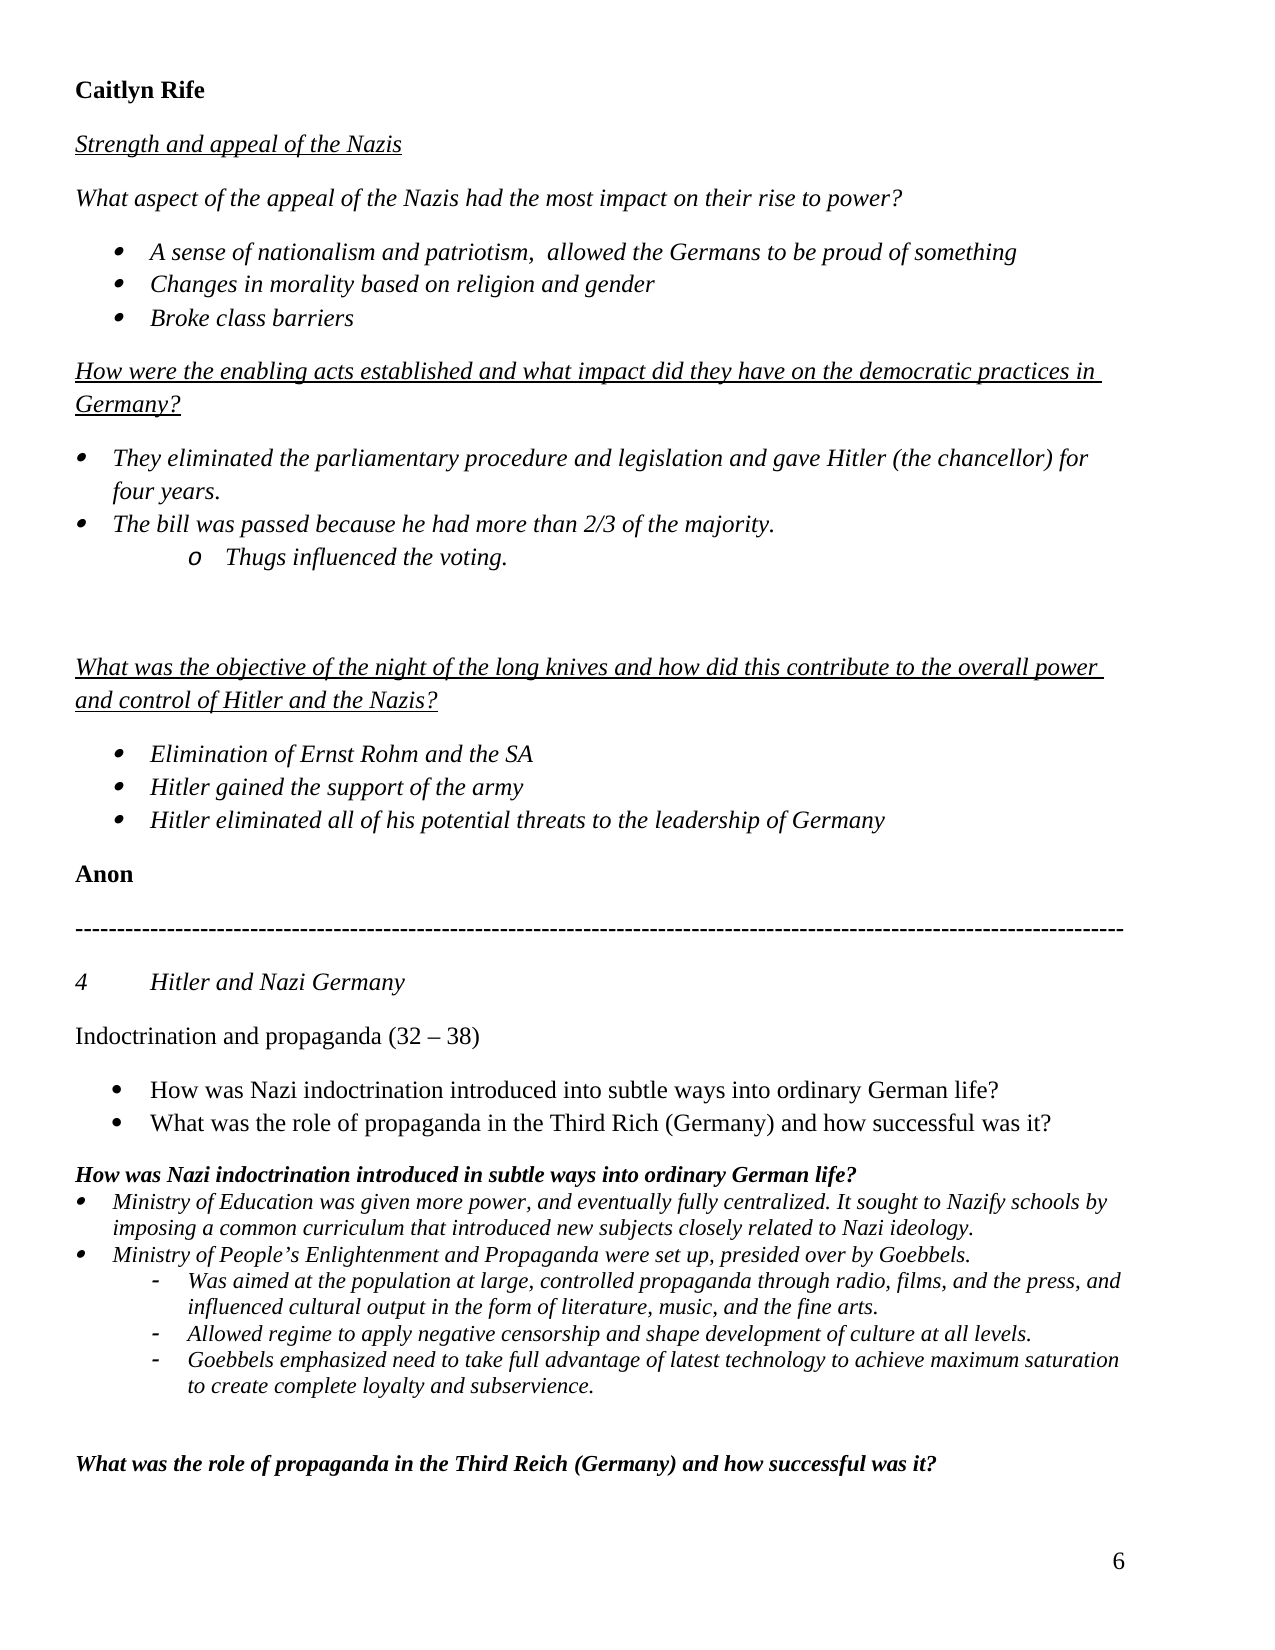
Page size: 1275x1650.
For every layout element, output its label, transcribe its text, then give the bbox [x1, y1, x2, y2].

list Was aimed at the population at large, controlled propaganda through radio, films, and the press, and influenced cultural output in the form of literature, music, and the fine arts. [150, 1267, 1125, 1320]
list They eliminated the parliamentary procedure and legislation and gave Hitler (the chancellor) for four years. [75, 443, 1125, 505]
list Changes in morality based on religion and gender [112, 269, 1125, 298]
text What was the objective of the night of the long knives and how did this contribute to the overall power and control of Hitler and the Nazis? [75, 652, 1125, 714]
text 4 Hitler and Nazi Germany [75, 967, 1125, 996]
text Caitlyn Rife [75, 75, 1125, 104]
text Indoctrination and propaganda (32 – 38) [75, 1021, 1125, 1049]
list Thugs influenced the voting. [187, 542, 1125, 573]
list Allowed regime to apply negative censorship and shape development of culture at all levels. [150, 1320, 1125, 1346]
list The bill was passed because he had more than 2/3 of the majority. [75, 509, 1125, 538]
list Hitler gained the support of the army [112, 772, 1125, 801]
list Elimination of Ernst Rohm and the SA [112, 739, 1125, 768]
list Ministry of Education was given more power, and eventually fully centralized. It sought to Nazify schools by imposing a common curriculum that introduced new subjects closely related to Nazi ideology. [75, 1188, 1125, 1241]
list Hitler eliminated all of his potential threats to the leadership of Germany [112, 805, 1125, 834]
list Broke class barriers [112, 303, 1125, 331]
list A sense of nationalism and patriotism, allowed the Germans to be proud of something [112, 237, 1125, 265]
text What was the role of propaganda in the Third Reich (Germany) and how successful was it? [75, 1450, 1125, 1476]
list Goebbels emphasized need to take full advantage of latest technology to achieve maximum saturation to create complete loyalty and subservience. [150, 1346, 1125, 1399]
text What aspect of the appeal of the Nazis had the most impact on their rise to power? [75, 183, 1125, 211]
text How were the enabling acts established and what impact did they have on the democratic practices in Germany? [75, 356, 1125, 418]
list How was Nazi indoctrination introduced into subtle ways into ordinary German life? [112, 1075, 1125, 1103]
text ------------------------------------------------------------------------------------------------------------------------------ [75, 913, 1125, 942]
text Strength and appeal of the Nazis [75, 129, 1125, 158]
subtitle How was Nazi indoctrination introduced in subtle ways into ordinary German life? [75, 1162, 1125, 1188]
text Anon [75, 859, 1125, 888]
list Ministry of People’s Enlightenment and Propaganda were set up, presided over by Goebbels. [75, 1241, 1125, 1267]
list What was the role of propaganda in the Third Rich (Germany) and how successful was it? [112, 1108, 1125, 1136]
